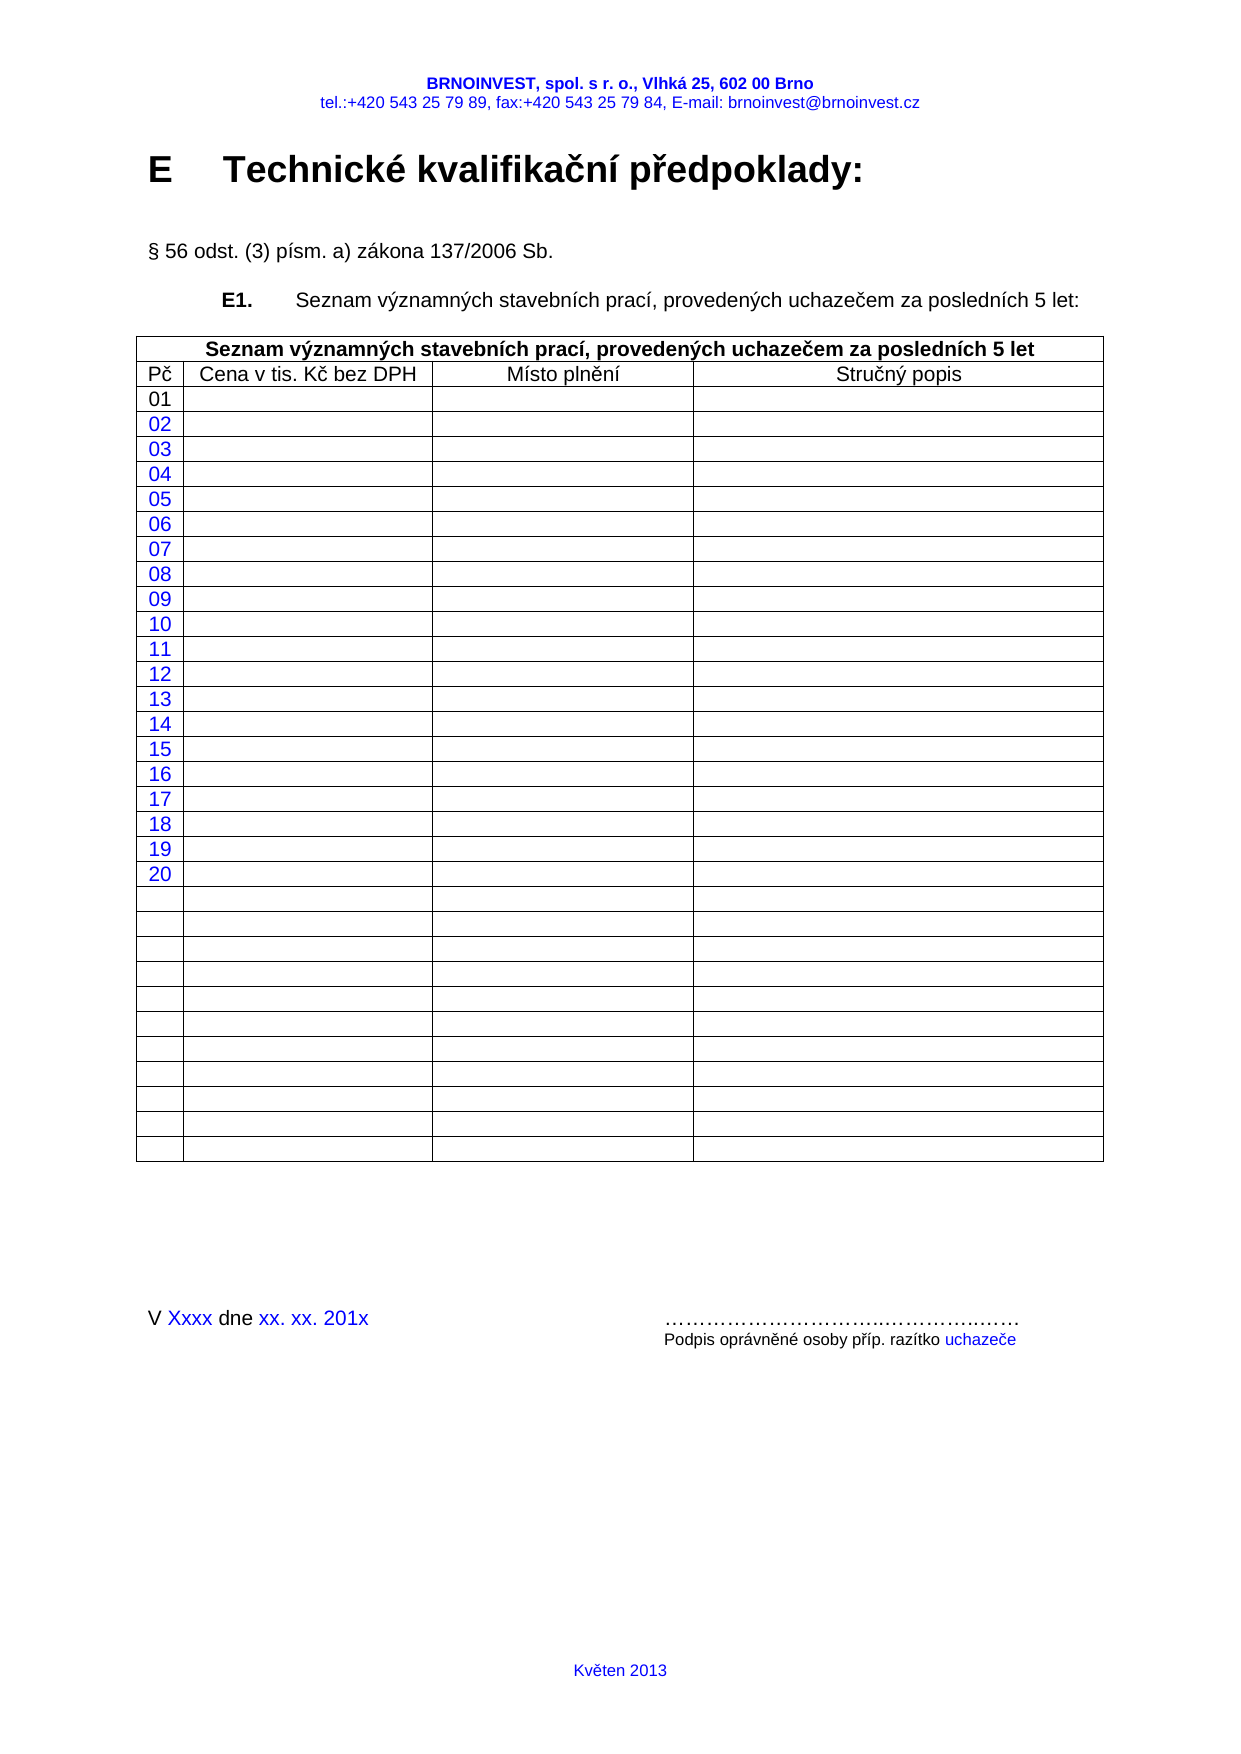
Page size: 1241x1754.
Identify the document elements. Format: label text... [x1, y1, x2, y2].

table_cell [433, 812, 693, 836]
table_cell [137, 1112, 183, 1136]
table_cell [137, 887, 183, 911]
table_cell [184, 1087, 432, 1111]
table_cell [184, 687, 432, 711]
table_cell [694, 437, 1103, 461]
table_cell [694, 487, 1103, 511]
table_cell 08 [137, 562, 183, 586]
table_cell [694, 637, 1103, 661]
table_cell [694, 412, 1103, 436]
table_cell [137, 912, 183, 936]
table_cell 16 [137, 762, 183, 786]
table_cell [433, 512, 693, 536]
table_cell [184, 662, 432, 686]
table_cell [433, 962, 693, 986]
table_cell [433, 862, 693, 886]
table_cell [433, 837, 693, 861]
table_cell [694, 1037, 1103, 1061]
table_cell [694, 887, 1103, 911]
table_cell [694, 912, 1103, 936]
table_cell [433, 1087, 693, 1111]
table_cell [184, 487, 432, 511]
table_cell [184, 1112, 432, 1136]
table_cell [433, 1012, 693, 1036]
table_cell 12 [137, 662, 183, 686]
table_cell Místo plnění [433, 362, 693, 386]
text § 56 odst. (3) písm. a) zákona 137/2006 Sb. [148, 239, 1093, 263]
table_cell [184, 887, 432, 911]
table_cell 01 [137, 387, 183, 411]
text E1. Seznam významných stavebních prací, provedených uchazečem za posledních 5 let: [221, 287, 1093, 312]
table_cell [433, 412, 693, 436]
table_cell [137, 962, 183, 986]
table_cell 10 [137, 612, 183, 636]
table_cell [184, 412, 432, 436]
table_cell [694, 1062, 1103, 1086]
table_cell [694, 687, 1103, 711]
table_cell [184, 762, 432, 786]
table_cell [694, 462, 1103, 486]
table_cell [694, 787, 1103, 811]
table_cell [184, 962, 432, 986]
table_cell [433, 662, 693, 686]
table_cell [433, 787, 693, 811]
table_cell [184, 787, 432, 811]
table_cell [433, 1112, 693, 1136]
text E Technické kvalifikační předpoklady: [148, 148, 1093, 191]
table_cell 11 [137, 637, 183, 661]
table_cell [433, 937, 693, 961]
table_cell [694, 812, 1103, 836]
table_cell 13 [137, 687, 183, 711]
table_cell [184, 537, 432, 561]
table_cell [694, 962, 1103, 986]
table_cell [433, 387, 693, 411]
table_cell 19 [137, 837, 183, 861]
table_cell [137, 1087, 183, 1111]
table_cell [694, 712, 1103, 736]
table_cell [694, 512, 1103, 536]
table_cell [694, 537, 1103, 561]
table_cell [184, 912, 432, 936]
table_cell [433, 912, 693, 936]
table_cell 14 [137, 712, 183, 736]
table_cell [184, 937, 432, 961]
table_cell [433, 587, 693, 611]
table_cell [694, 662, 1103, 686]
table_cell [694, 1012, 1103, 1036]
table_cell 09 [137, 587, 183, 611]
table_cell [694, 1112, 1103, 1136]
table_cell 20 [137, 862, 183, 886]
table_cell [433, 1037, 693, 1061]
table_cell [433, 612, 693, 636]
table_cell [137, 1037, 183, 1061]
table_header Seznam významných stavebních prací, provedených uchazečem za posledních 5 let [137, 337, 1103, 361]
table_cell [184, 387, 432, 411]
table_cell [137, 937, 183, 961]
table_cell [184, 462, 432, 486]
table_cell [184, 637, 432, 661]
table_cell [433, 687, 693, 711]
table_cell [433, 762, 693, 786]
table_cell [433, 737, 693, 761]
table_cell [694, 762, 1103, 786]
table_cell [694, 862, 1103, 886]
table_cell [694, 612, 1103, 636]
table_cell [433, 887, 693, 911]
table_cell [433, 987, 693, 1011]
table_cell [184, 862, 432, 886]
table_cell [184, 1137, 432, 1161]
table_cell [694, 387, 1103, 411]
table_cell [184, 987, 432, 1011]
table_cell [184, 1062, 432, 1086]
table_cell 03 [137, 437, 183, 461]
text V Xxxx dne xx. xx. 201x …………………………..…………..…… [148, 1305, 1093, 1329]
table_cell [137, 1012, 183, 1036]
table_cell Pč [137, 362, 183, 386]
table_cell [694, 937, 1103, 961]
table_cell [137, 987, 183, 1011]
table_cell [184, 612, 432, 636]
table_cell [184, 837, 432, 861]
table_cell 02 [137, 412, 183, 436]
table_cell 04 [137, 462, 183, 486]
table_cell 18 [137, 812, 183, 836]
table_cell [433, 562, 693, 586]
table_cell [184, 1037, 432, 1061]
table_cell [694, 987, 1103, 1011]
table_cell [184, 437, 432, 461]
table_cell [694, 587, 1103, 611]
table_cell 15 [137, 737, 183, 761]
table_cell [433, 637, 693, 661]
table_cell 06 [137, 512, 183, 536]
table_cell [184, 712, 432, 736]
table_cell 17 [137, 787, 183, 811]
table_cell Cena v tis. Kč bez DPH [184, 362, 432, 386]
table_cell [433, 437, 693, 461]
table_cell [184, 562, 432, 586]
table_cell 07 [137, 537, 183, 561]
table_cell [184, 812, 432, 836]
table_cell [694, 737, 1103, 761]
table_cell [433, 462, 693, 486]
table_cell [694, 562, 1103, 586]
table_cell [137, 1062, 183, 1086]
table_cell [694, 837, 1103, 861]
table_cell [433, 537, 693, 561]
table_cell Stručný popis [694, 362, 1103, 386]
table_cell [433, 1062, 693, 1086]
text Podpis oprávněné osoby příp. razítko uchazeče [664, 1329, 1093, 1348]
table_cell [433, 487, 693, 511]
table_cell [137, 1137, 183, 1161]
table_cell [433, 1137, 693, 1161]
table_cell [184, 512, 432, 536]
table_cell [694, 1137, 1103, 1161]
table_cell [184, 1012, 432, 1036]
table_cell [694, 1087, 1103, 1111]
table_cell [184, 587, 432, 611]
table_cell [184, 737, 432, 761]
table_cell [433, 712, 693, 736]
table_cell 05 [137, 487, 183, 511]
